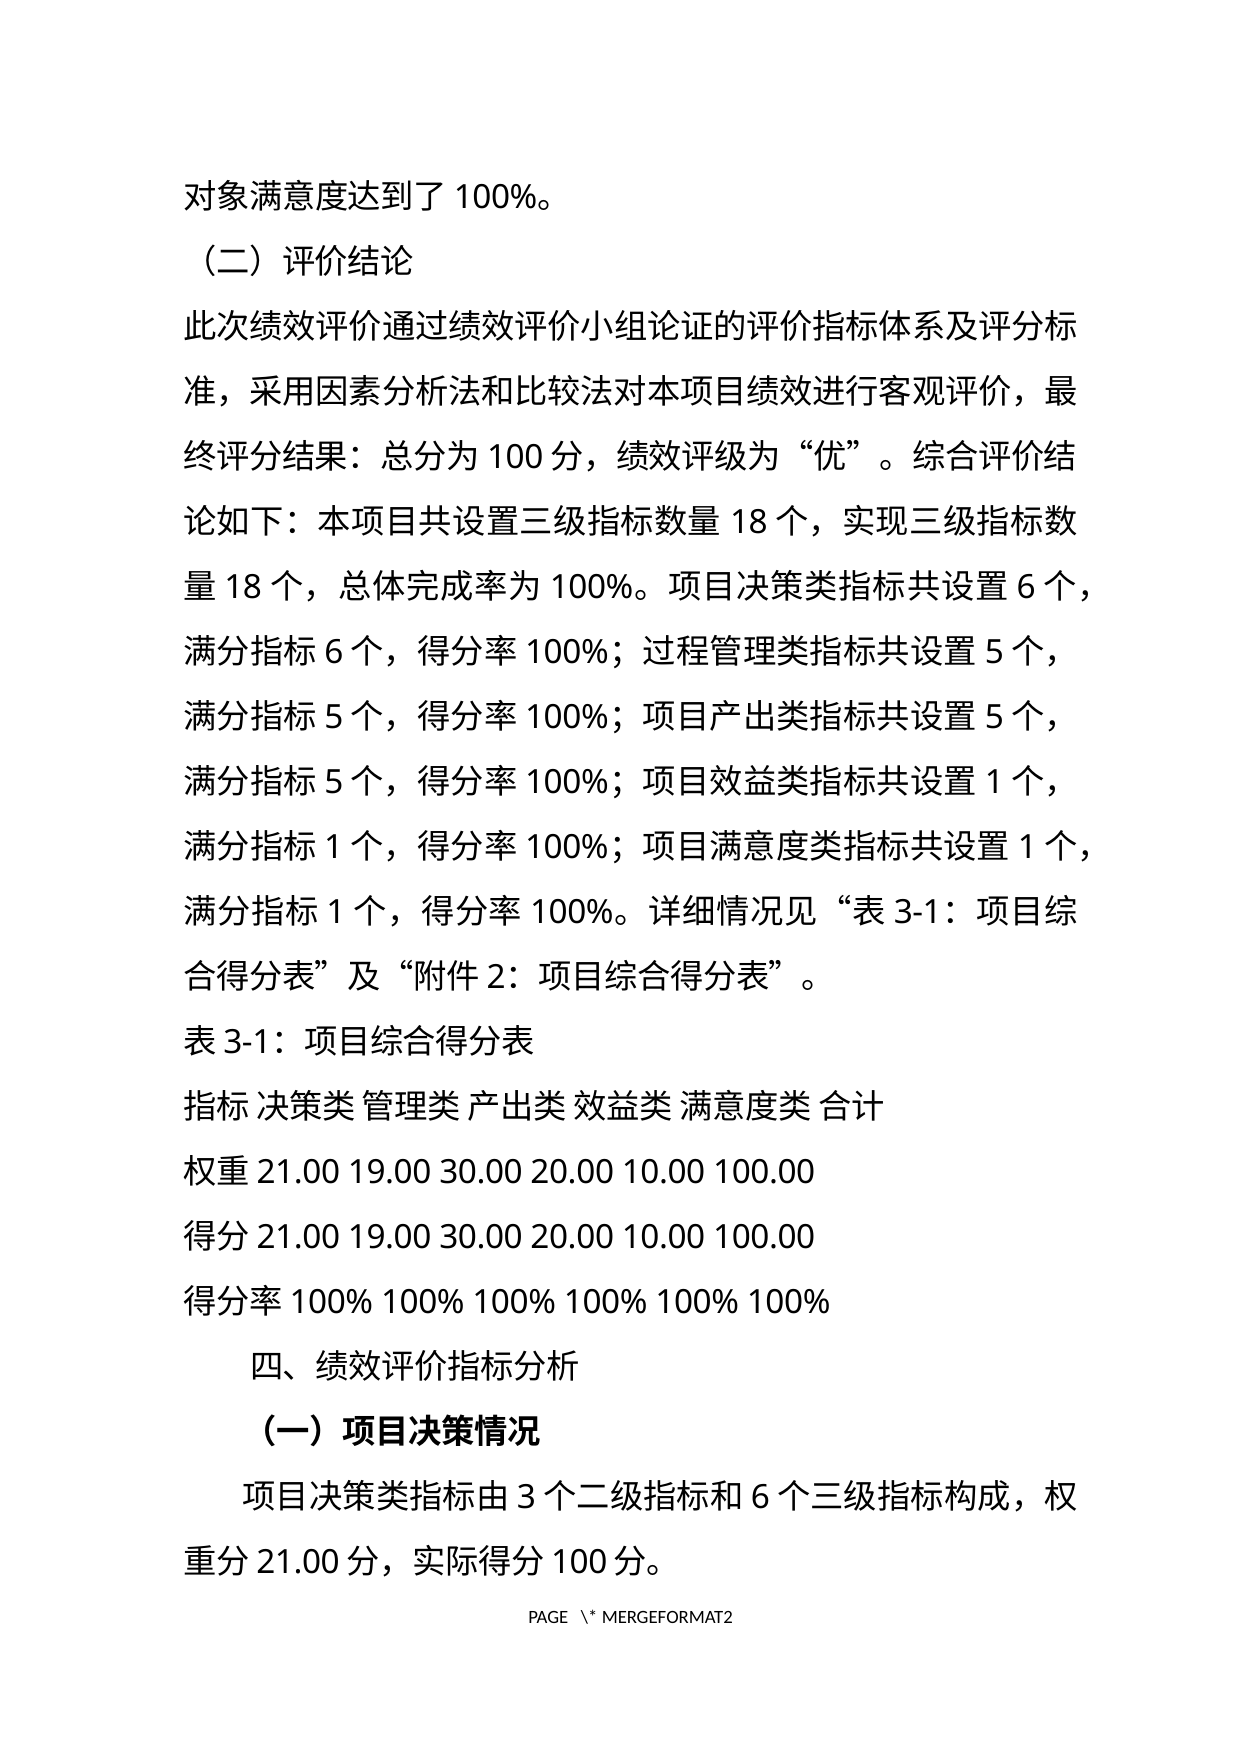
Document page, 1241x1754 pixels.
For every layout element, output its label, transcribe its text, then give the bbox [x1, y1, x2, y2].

text 四、绩效评价指标分析 [183, 1332, 1078, 1397]
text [183, 1462, 1078, 1592]
text （一）项目决策情况 [183, 1397, 1078, 1462]
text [183, 162, 1078, 1332]
